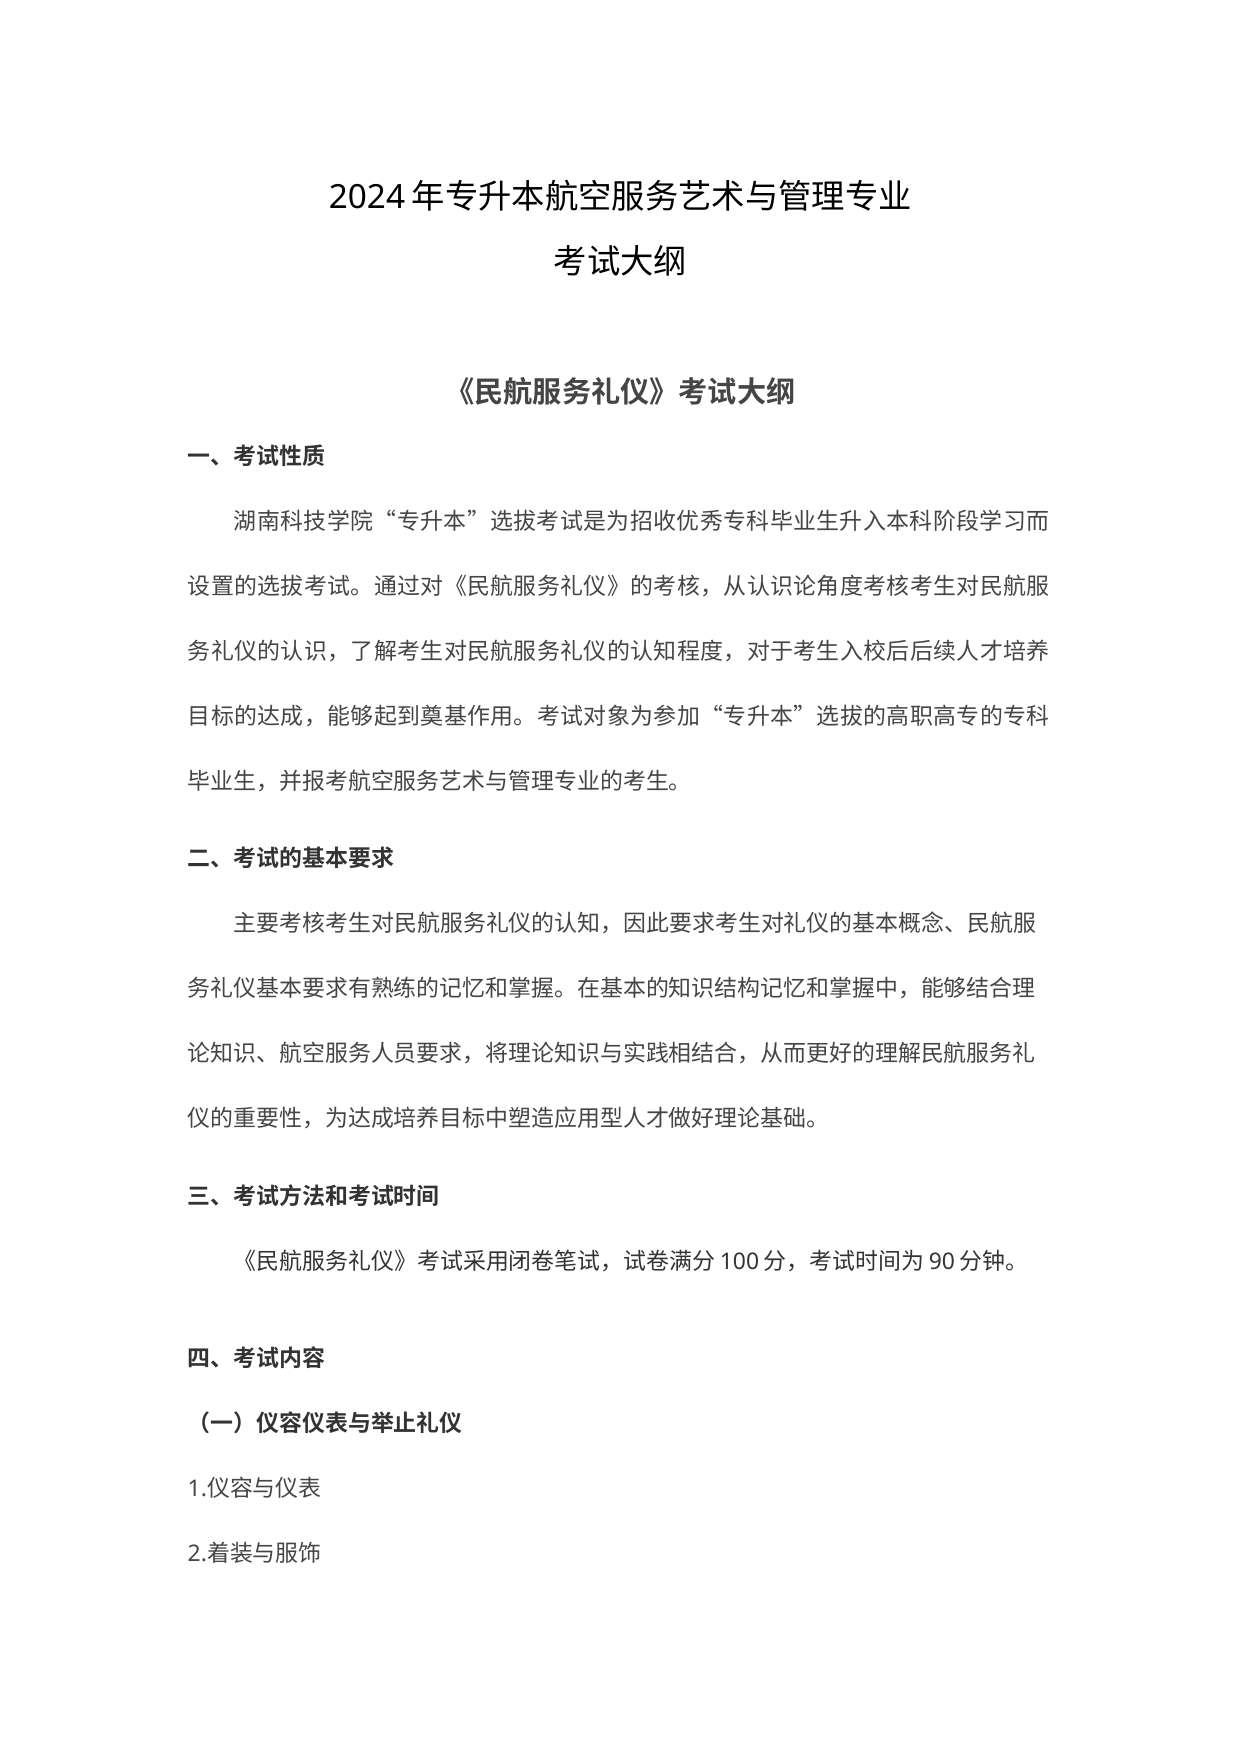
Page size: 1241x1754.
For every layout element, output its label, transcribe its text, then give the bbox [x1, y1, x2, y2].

text 2024年专升本航空服务艺术与管理专业 [187, 162, 1053, 227]
text 1.仪容与仪表 [187, 1454, 1053, 1519]
text 2.着装与服饰 [187, 1519, 1053, 1584]
text （一）仪容仪表与举止礼仪 [187, 1389, 1053, 1454]
text 二、考试的基本要求 [187, 824, 1053, 889]
text 四、考试内容 [187, 1324, 1053, 1389]
text 《民航服务礼仪》考试大纲 [187, 357, 1053, 422]
text 三、考试方法和考试时间 [187, 1162, 1053, 1227]
text 《民航服务礼仪》考试采用闭卷笔试，试卷满分100分，考试时间为90分钟。 [187, 1227, 1053, 1292]
text 一、考试性质 [187, 422, 1053, 487]
text 主要考核考生对民航服务礼仪的认知，因此要求考生对礼仪的基本概念、民航服务礼仪基本要求有熟练的记忆和掌握。在基本的知识结构记忆和掌握中，能够结合理论知识、航空服务人员要求，将理论知识与实践相结合，从而更好的理解民航服务礼仪的重要性，为达成培养目标中塑造应用型人才做好理论基础。 [187, 889, 1053, 1149]
text 考试大纲 [187, 227, 1053, 292]
text 湖南科技学院“专升本”选拔考试是为招收优秀专科毕业生升入本科阶段学习而设置的选拔考试。通过对《民航服务礼仪》的考核，从认识论角度考核考生对民航服务礼仪的认识，了解考生对民航服务礼仪的认知程度，对于考生入校后后续人才培养目标的达成，能够起到奠基作用。考试对象为参加“专升本”选拔的高职高专的专科毕业生，并报考航空服务艺术与管理专业的考生。 [187, 487, 1053, 812]
